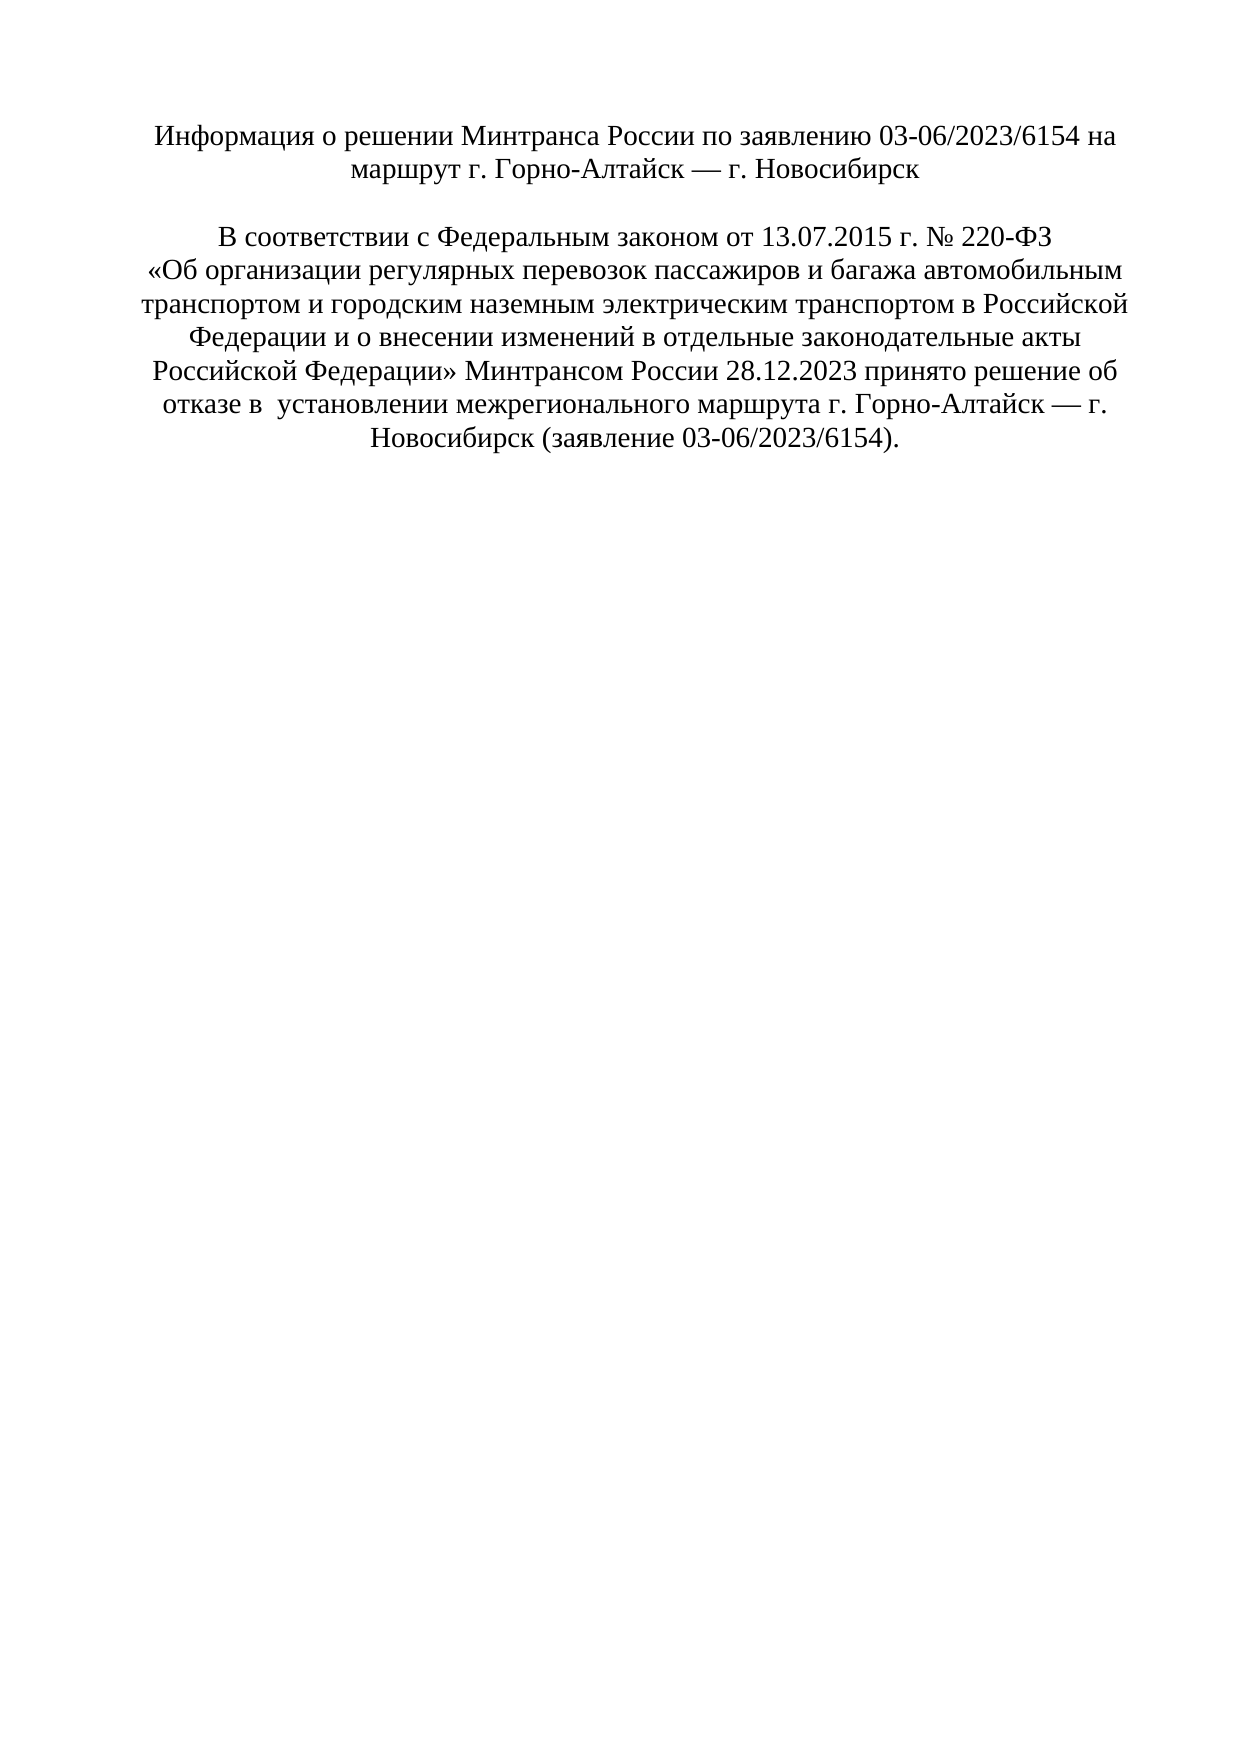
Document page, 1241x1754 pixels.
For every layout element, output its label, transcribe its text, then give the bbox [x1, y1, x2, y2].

text Информация о решении Минтранса России по заявлению 03-06/2023/6154 на маршрут г. Горно-Алтайск — г. Новосибирск [118, 118, 1152, 185]
text В соответствии с Федеральным законом от 13.07.2015 г. № 220-ФЗ «Об организации регулярных перевозок пассажиров и багажа автомобильным транспортом и городским наземным электрическим транспортом в Российской Федерации и о внесении изменений в отдельные законодательные акты Российской Федерации» Минтрансом России 28.12.2023 принято решение об отказе в установлении межрегионального маршрута г. Горно-Алтайск — г. Новосибирск (заявление 03-06/2023/6154). [118, 219, 1152, 453]
